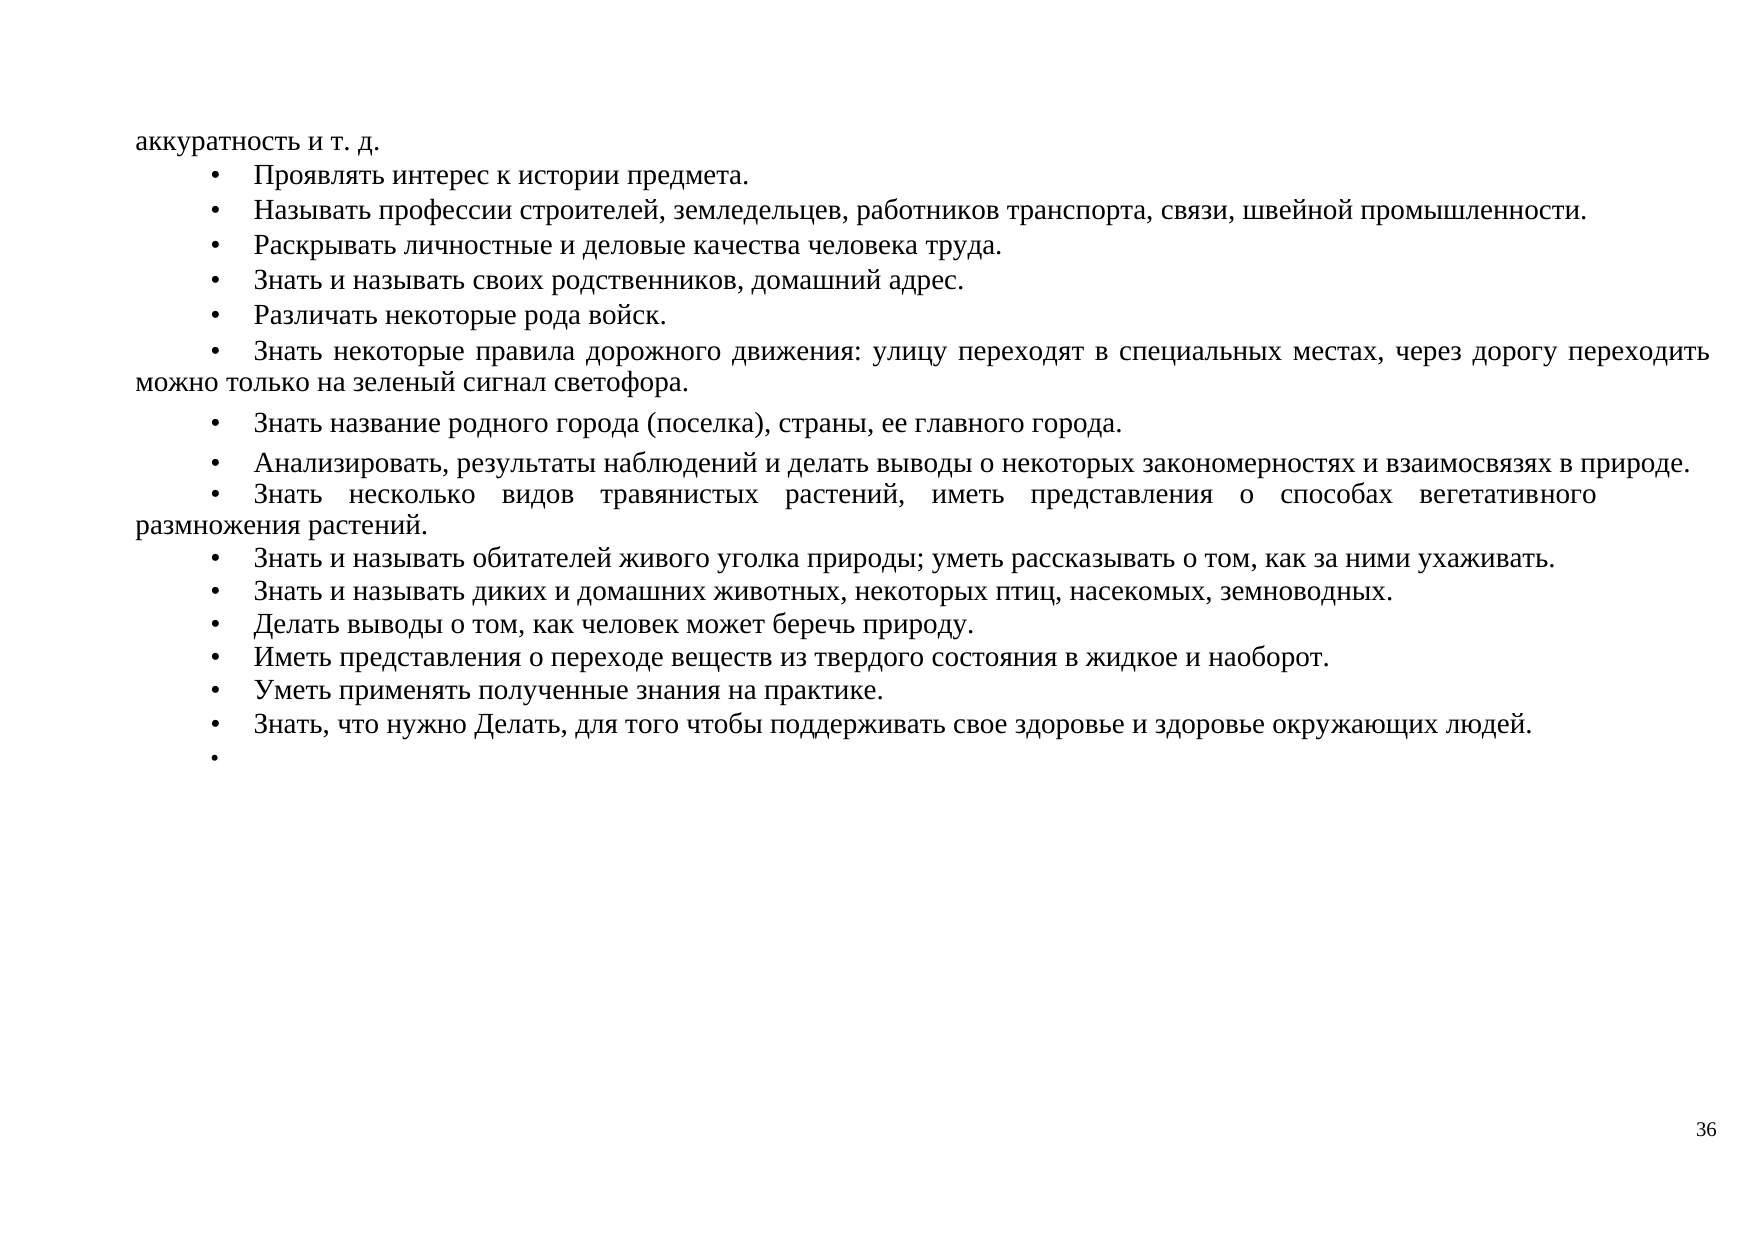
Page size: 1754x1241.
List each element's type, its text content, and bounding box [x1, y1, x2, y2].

list Знать и называть своих родственников, домашний адрес. [135, 261, 1716, 296]
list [135, 124, 1712, 157]
list Различать некоторые рода войск. [135, 296, 1716, 331]
list Уметь применять полученные знания на практике. [135, 673, 1716, 706]
list Знать некоторые правила дорожного движения: улицу переходят в специальных местах, через дорогу переходить можно только на зеленый сигнал светофора. [135, 334, 1711, 398]
list Раскрывать личностные и деловые качества человека труда. [135, 226, 1716, 261]
list Анализировать, результаты наблюдений и делать выводы о некоторых закономерностях и взаимосвязях в природе. [135, 447, 1709, 479]
list Иметь представления о переходе веществ из твердого состояния в жидкое и наоборот. [135, 640, 1716, 673]
list Называть профессии строителей, земледельцев, работников транспорта, связи, швейной промышленности. [135, 193, 1712, 226]
list Проявлять интерес к истории предмета. [135, 158, 1716, 191]
list Знать и называть обитателей живого уголка природы; уметь рассказывать о том, как за ними ухаживать. [135, 543, 1596, 574]
list Знать, что нужно Делать, для того чтобы поддерживать свое здоровье и здоровье окружающих людей. [135, 709, 1594, 739]
list Знать название родного города (поселка), страны, ее главного города. [135, 405, 1716, 438]
list Делать выводы о том, как человек может беречь природу. [135, 607, 1716, 640]
list Знать и называть диких и домашних животных, некоторых птиц, насекомых, земноводных. [135, 574, 1716, 607]
list Знать несколько видов травянистых растений, иметь представления о способах вегетативного размножения растений. [135, 479, 1596, 541]
